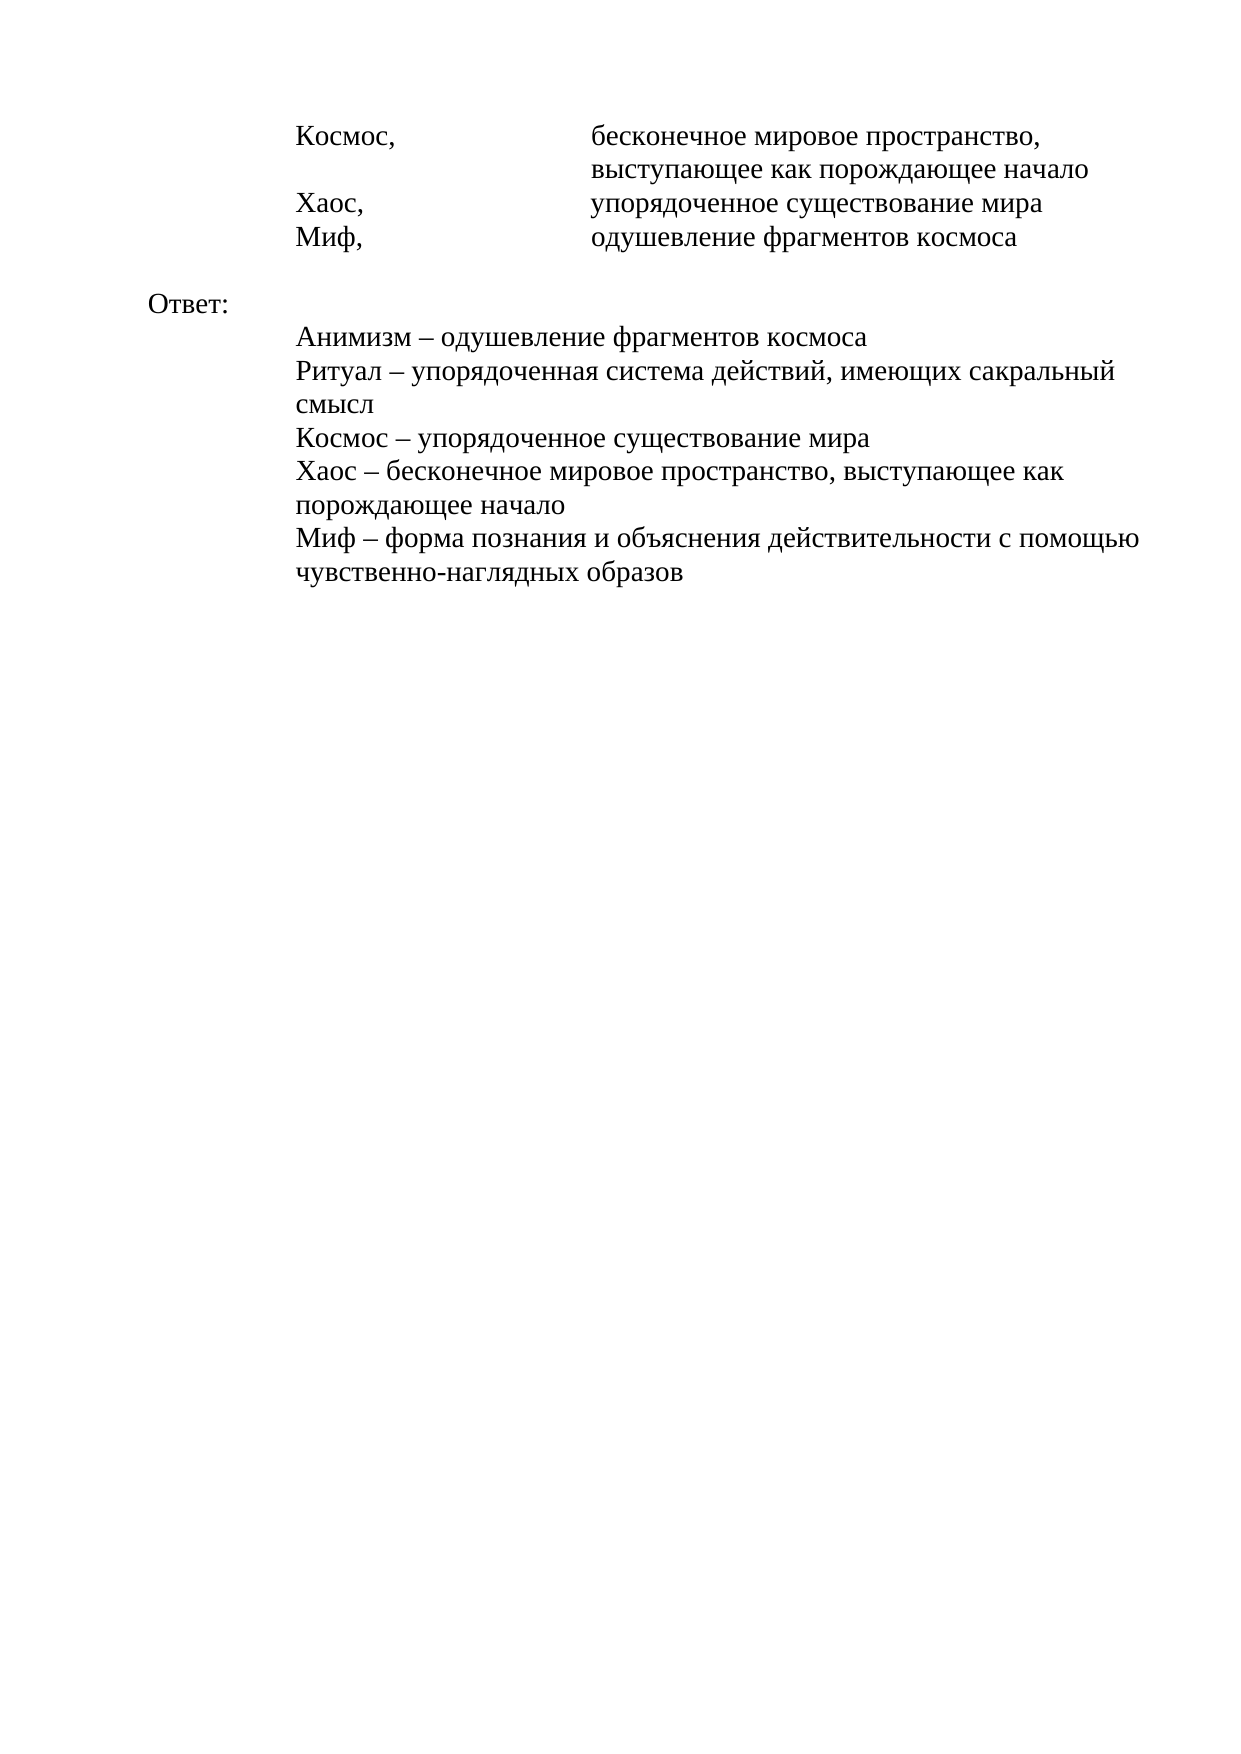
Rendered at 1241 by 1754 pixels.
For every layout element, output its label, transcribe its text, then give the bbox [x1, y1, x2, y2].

text Ритуал – упорядоченная система действий, имеющих сакральный смысл [295, 353, 1181, 420]
text Хаос, упорядоченное существование мира [223, 185, 1181, 219]
text Миф, одушевление фрагментов космоса [295, 219, 1181, 252]
text Космос – упорядоченное существование мира [295, 420, 1181, 453]
text Ответ: [148, 286, 1181, 319]
text Анимизм – одушевление фрагментов космоса [295, 319, 1181, 353]
text Хаос – бесконечное мировое пространство, выступающее как порождающее начало [295, 453, 1181, 521]
text Космос, бесконечное мировое пространство, выступающее как порождающее начало [295, 118, 1181, 185]
text Миф – форма познания и объяснения действительности с помощью чувственно-наглядных образов [295, 521, 1181, 588]
